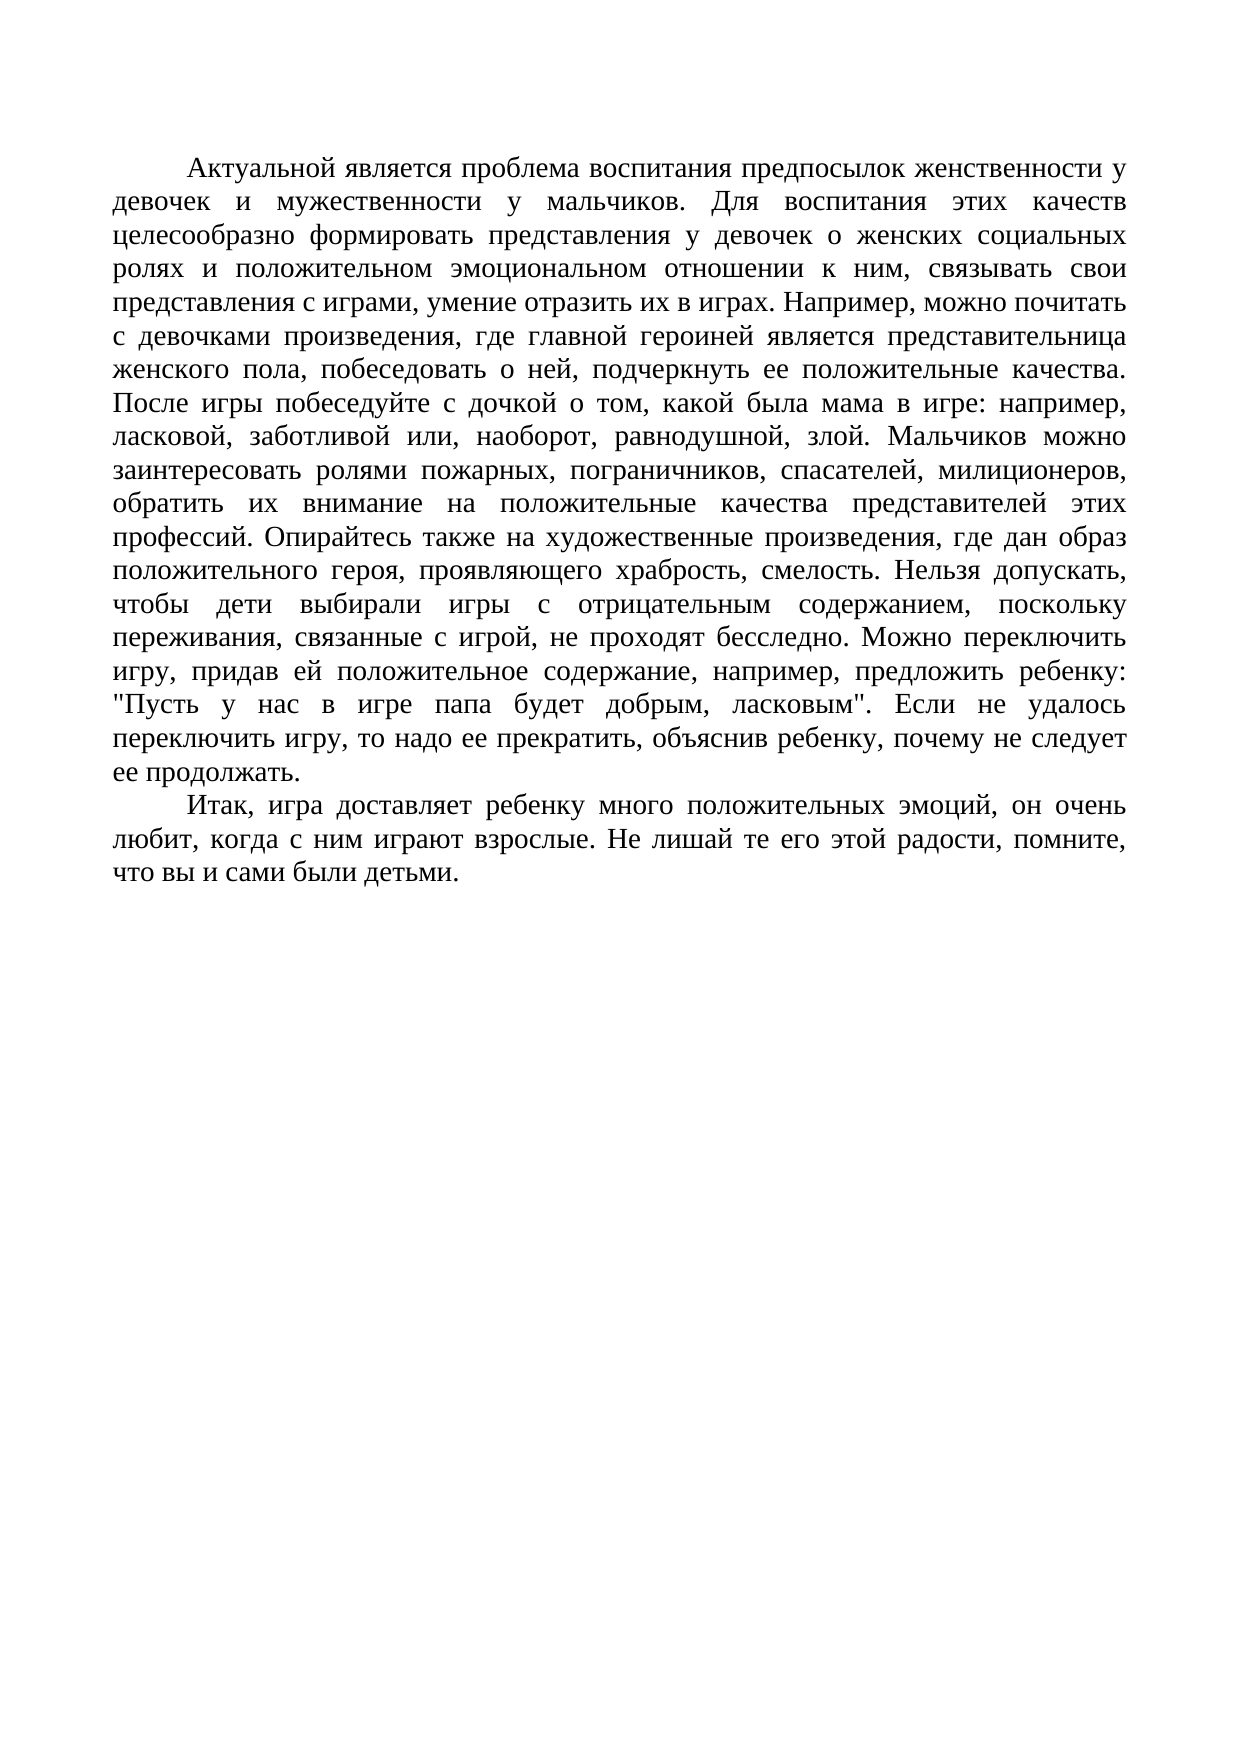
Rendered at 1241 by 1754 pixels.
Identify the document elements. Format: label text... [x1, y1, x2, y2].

text Итак, игра доставляет ребенку много положительных эмоций, он очень любит, когда с ним играют взрослые. Не лишай те его этой радости, помните, что вы и сами были детьми. [112, 787, 1128, 888]
text Актуальной является проблема воспитания предпосылок женственности у девочек и мужественности у мальчиков. Для воспитания этих качеств целесообразно формировать представления у девочек о женских социальных ролях и положительном эмоциональном отношении к ним, связывать свои представления с играми, умение отразить их в играх. Например, можно почитать с девочками произведения, где главной героиней является представительница женского пола, побеседовать о ней, подчеркнуть ее положительные качества. После игры побеседуйте с дочкой о том, какой была мама в игре: например, ласковой, заботливой или, наоборот, равнодушной, злой. Мальчиков можно заинтересовать ролями пожарных, пограничников, спасателей, милиционеров, обратить их внимание на положительные качества представителей этих профессий. Опирайтесь также на художественные произведения, где дан образ положительного героя, проявляющего храбрость, смелость. Нельзя допускать, чтобы дети выбирали игры с отрицательным содержанием, поскольку переживания, связанные с игрой, не проходят бесследно. Можно переключить игру, придав ей положительное содержание, например, предложить ребенку: "Пусть у нас в игре папа будет добрым, ласковым". Если не удалось переключить игру, то надо ее прекратить, объяснив ребенку, почему не следует ее продолжать. [112, 150, 1128, 787]
